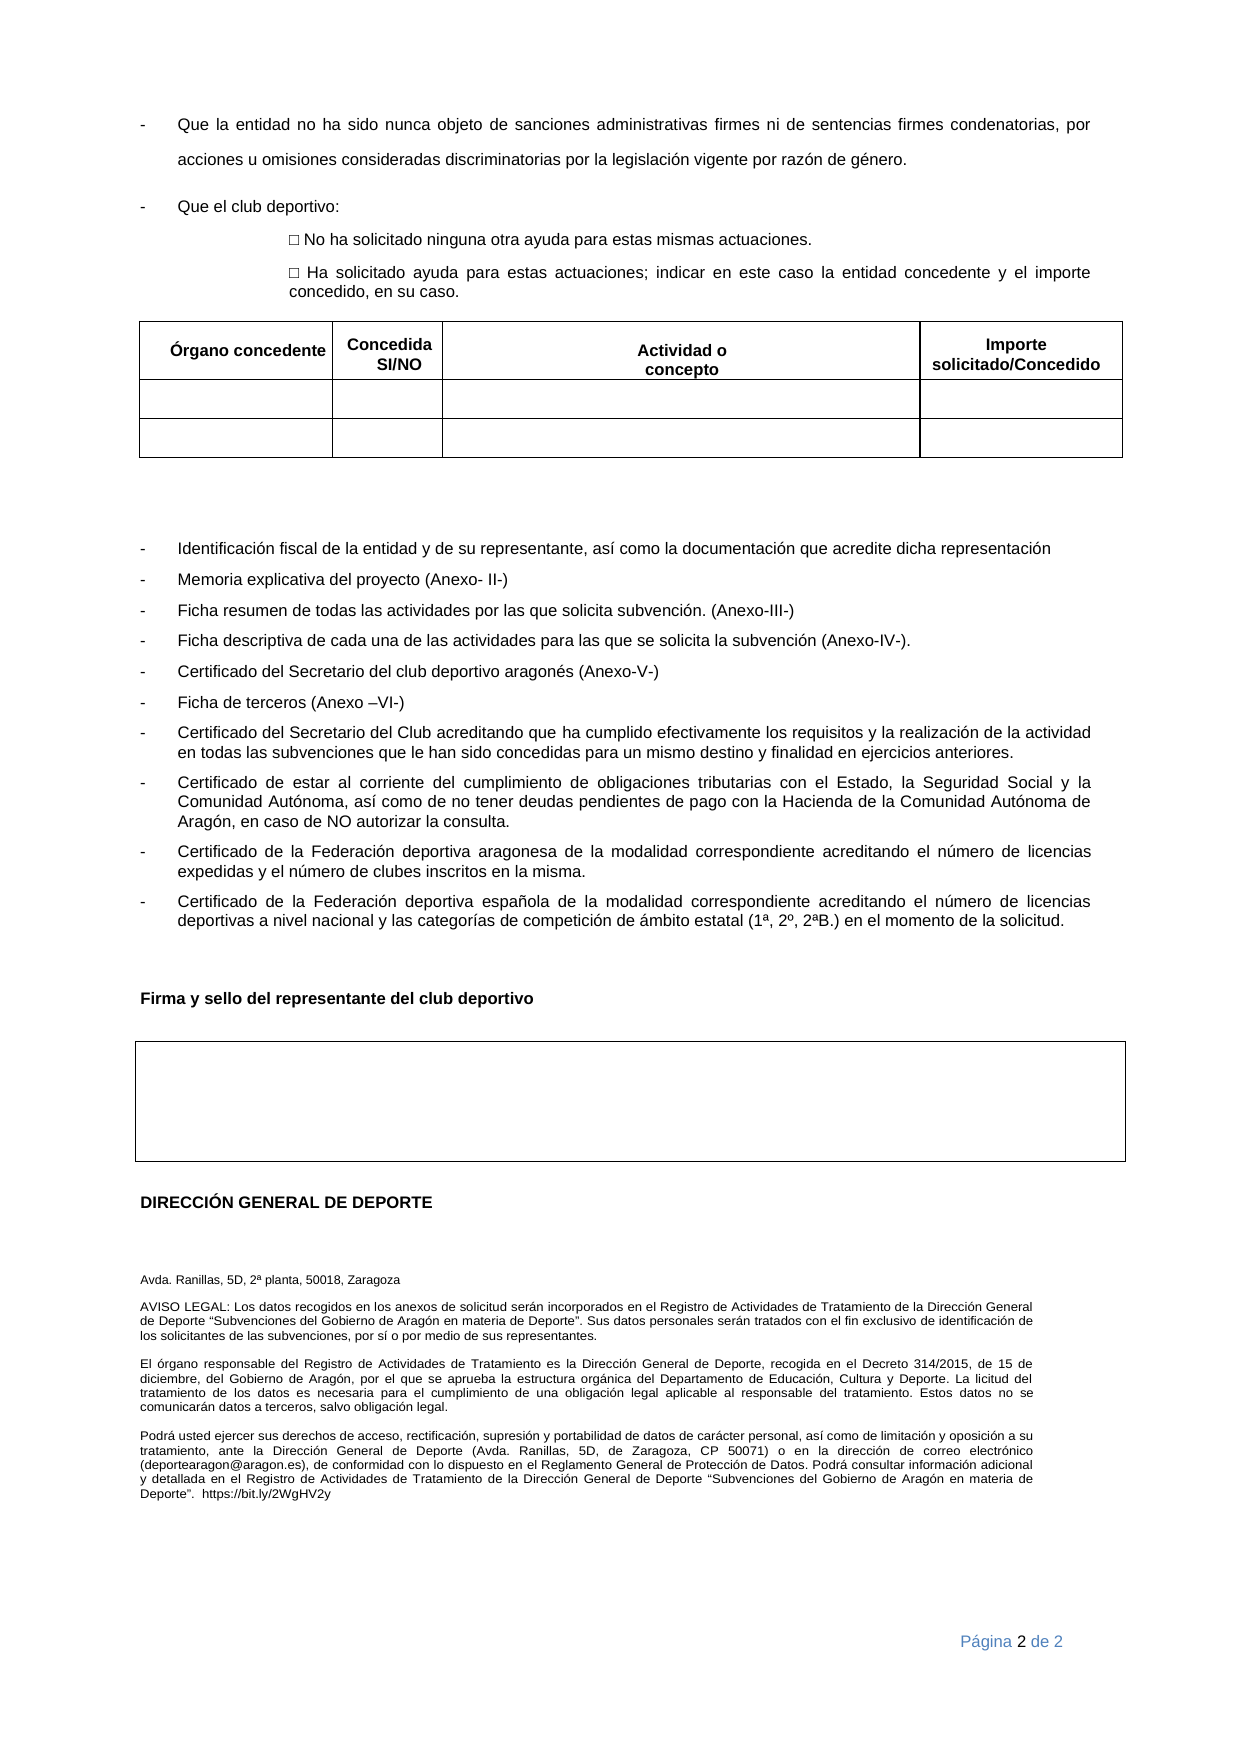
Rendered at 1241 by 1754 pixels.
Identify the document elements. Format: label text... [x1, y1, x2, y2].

table_cell [140, 380, 332, 418]
list Que el club deportivo: [140, 197, 1092, 216]
list Ficha descriptiva de cada una de las actividades para las que se solicita la subvención (Anexo-IV-). [140, 631, 1092, 650]
list Que la entidad no ha sido nunca objeto de sanciones administrativas firmes ni de sentencias firmes condenatorias, por acciones u omisiones consideradas discriminatorias por la legislación vigente por razón de género. [140, 114, 1092, 168]
table_header Órgano concedente [140, 322, 332, 379]
text Podrá usted ejercer sus derechos de acceso, rectificación, supresión y portabilidad de datos de carácter personal, así como de limitación y oposición a su tratamiento, ante la Dirección General de Deporte (Avda. Ranillas, 5D, de Zaragoza, CP 50071) o en la dirección de correo electrónico (deportearagon@aragon.es), de conformidad con lo dispuesto en el Reglamento General de Protección de Datos. Podrá consultar información adicional y detallada en el Registro de Actividades de Tratamiento de la Dirección General de Deporte “Subvenciones del Gobierno de Aragón en materia de Deporte”. https://bit.ly/2WgHV2y [140, 1429, 1035, 1501]
table_header Actividad o concepto [443, 322, 919, 379]
table_cell [921, 419, 1122, 457]
table_cell [443, 419, 919, 457]
text DIRECCIÓN GENERAL DE DEPORTE [89, 1192, 1092, 1212]
table_header Importe solicitado/Concedido [921, 322, 1122, 379]
table_cell [443, 380, 919, 418]
text □ Ha solicitado ayuda para estas actuaciones; indicar en este caso la entidad concedente y el importe concedido, en su caso. [289, 263, 1092, 301]
table_cell [333, 419, 442, 457]
text El órgano responsable del Registro de Actividades de Tratamiento es la Dirección General de Deporte, recogida en el Decreto 314/2015, de 15 de diciembre, del Gobierno de Aragón, por el que se aprueba la estructura orgánica del Departamento de Educación, Cultura y Deporte. La licitud del tratamiento de los datos es necesaria para el cumplimiento de una obligación legal aplicable al responsable del tratamiento. Estos datos no se comunicarán datos a terceros, salvo obligación legal. [140, 1357, 1035, 1414]
table_cell [921, 380, 1122, 418]
table_header Concedida SI/NO [333, 322, 442, 379]
table_cell [140, 419, 332, 457]
list Memoria explicativa del proyecto (Anexo- II-) [140, 569, 1092, 589]
subtitle Firma y sello del representante del club deportivo [140, 989, 1092, 1008]
text □ No ha solicitado ninguna otra ayuda para estas mismas actuaciones. [289, 229, 1092, 249]
text Avda. Ranillas, 5D, 2ª planta, 50018, Zaragoza [140, 1273, 1092, 1287]
text AVISO LEGAL: Los datos recogidos en los anexos de solicitud serán incorporados en el Registro de Actividades de Tratamiento de la Dirección General de Deporte “Subvenciones del Gobierno de Aragón en materia de Deporte”. Sus datos personales serán tratados con el fin exclusivo de identificación de los solicitantes de las subvenciones, por sí o por medio de sus representantes. [140, 1299, 1035, 1343]
list Certificado del Secretario del Club acreditando que ha cumplido efectivamente los requisitos y la realización de la actividad en todas las subvenciones que le han sido concedidas para un mismo destino y finalidad en ejercicios anteriores. [140, 723, 1092, 762]
table_cell [333, 380, 442, 418]
list Certificado de la Federación deportiva aragonesa de la modalidad correspondiente acreditando el número de licencias expedidas y el número de clubes inscritos en la misma. [140, 842, 1092, 881]
list Certificado del Secretario del club deportivo aragonés (Anexo-V-) [140, 662, 1092, 681]
list Certificado de la Federación deportiva española de la modalidad correspondiente acreditando el número de licencias deportivas a nivel nacional y las categorías de competición de ámbito estatal (1ª, 2º, 2ªB.) en el momento de la solicitud. [140, 892, 1092, 930]
list Ficha de terceros (Anexo –VI-) [140, 692, 1092, 712]
list Ficha resumen de todas las actividades por las que solicita subvención. (Anexo-III-) [140, 600, 1092, 619]
list Certificado de estar al corriente del cumplimiento de obligaciones tributarias con el Estado, la Seguridad Social y la Comunidad Autónoma, así como de no tener deudas pendientes de pago con la Hacienda de la Comunidad Autónoma de Aragón, en caso de NO autorizar la consulta. [140, 773, 1092, 831]
list Identificación fiscal de la entidad y de su representante, así como la documentación que acredite dicha representación [140, 539, 1092, 558]
